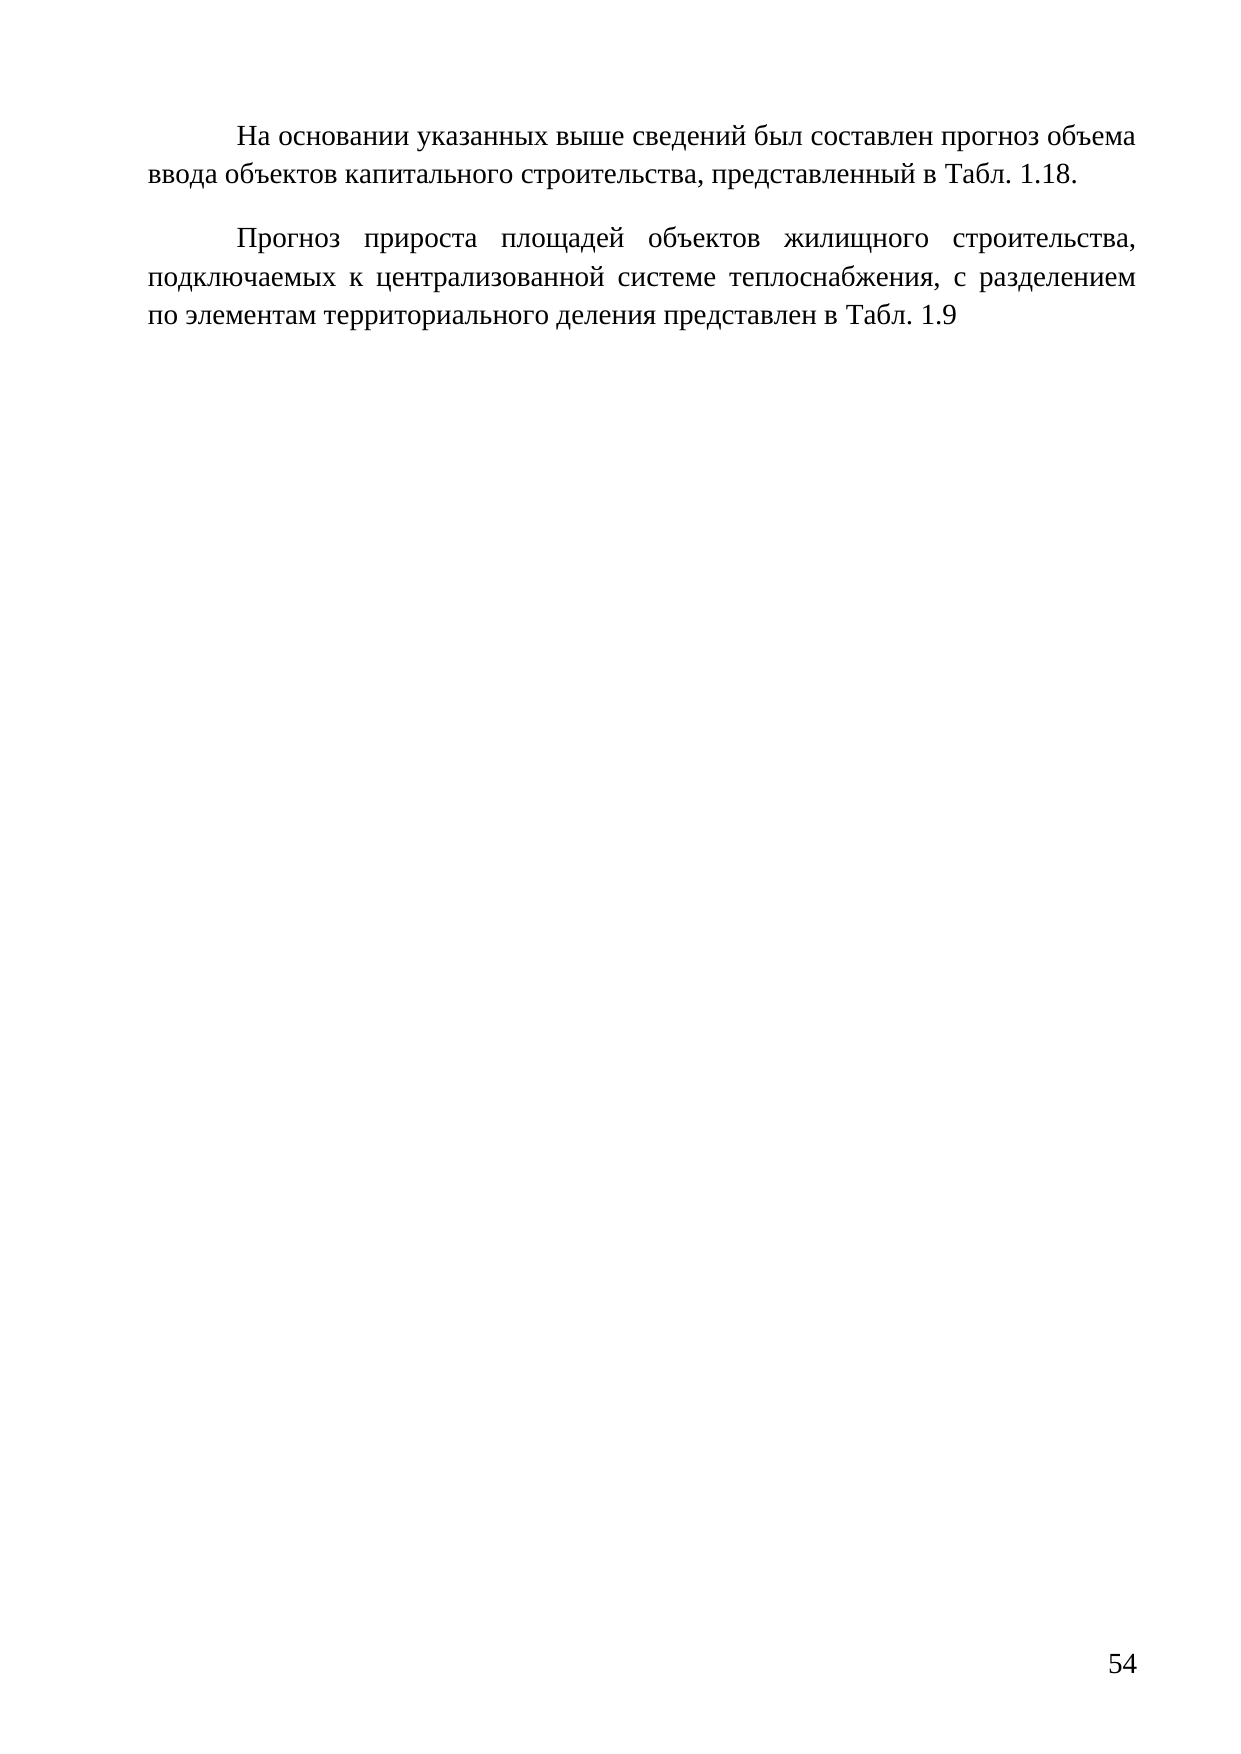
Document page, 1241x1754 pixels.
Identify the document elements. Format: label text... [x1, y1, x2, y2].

text Прогноз прироста площадей объектов жилищного строительства, подключаемых к централизованной системе теплоснабжения, с разделением по элементам территориального деления представлен в Табл. 1.9 [148, 220, 1137, 331]
